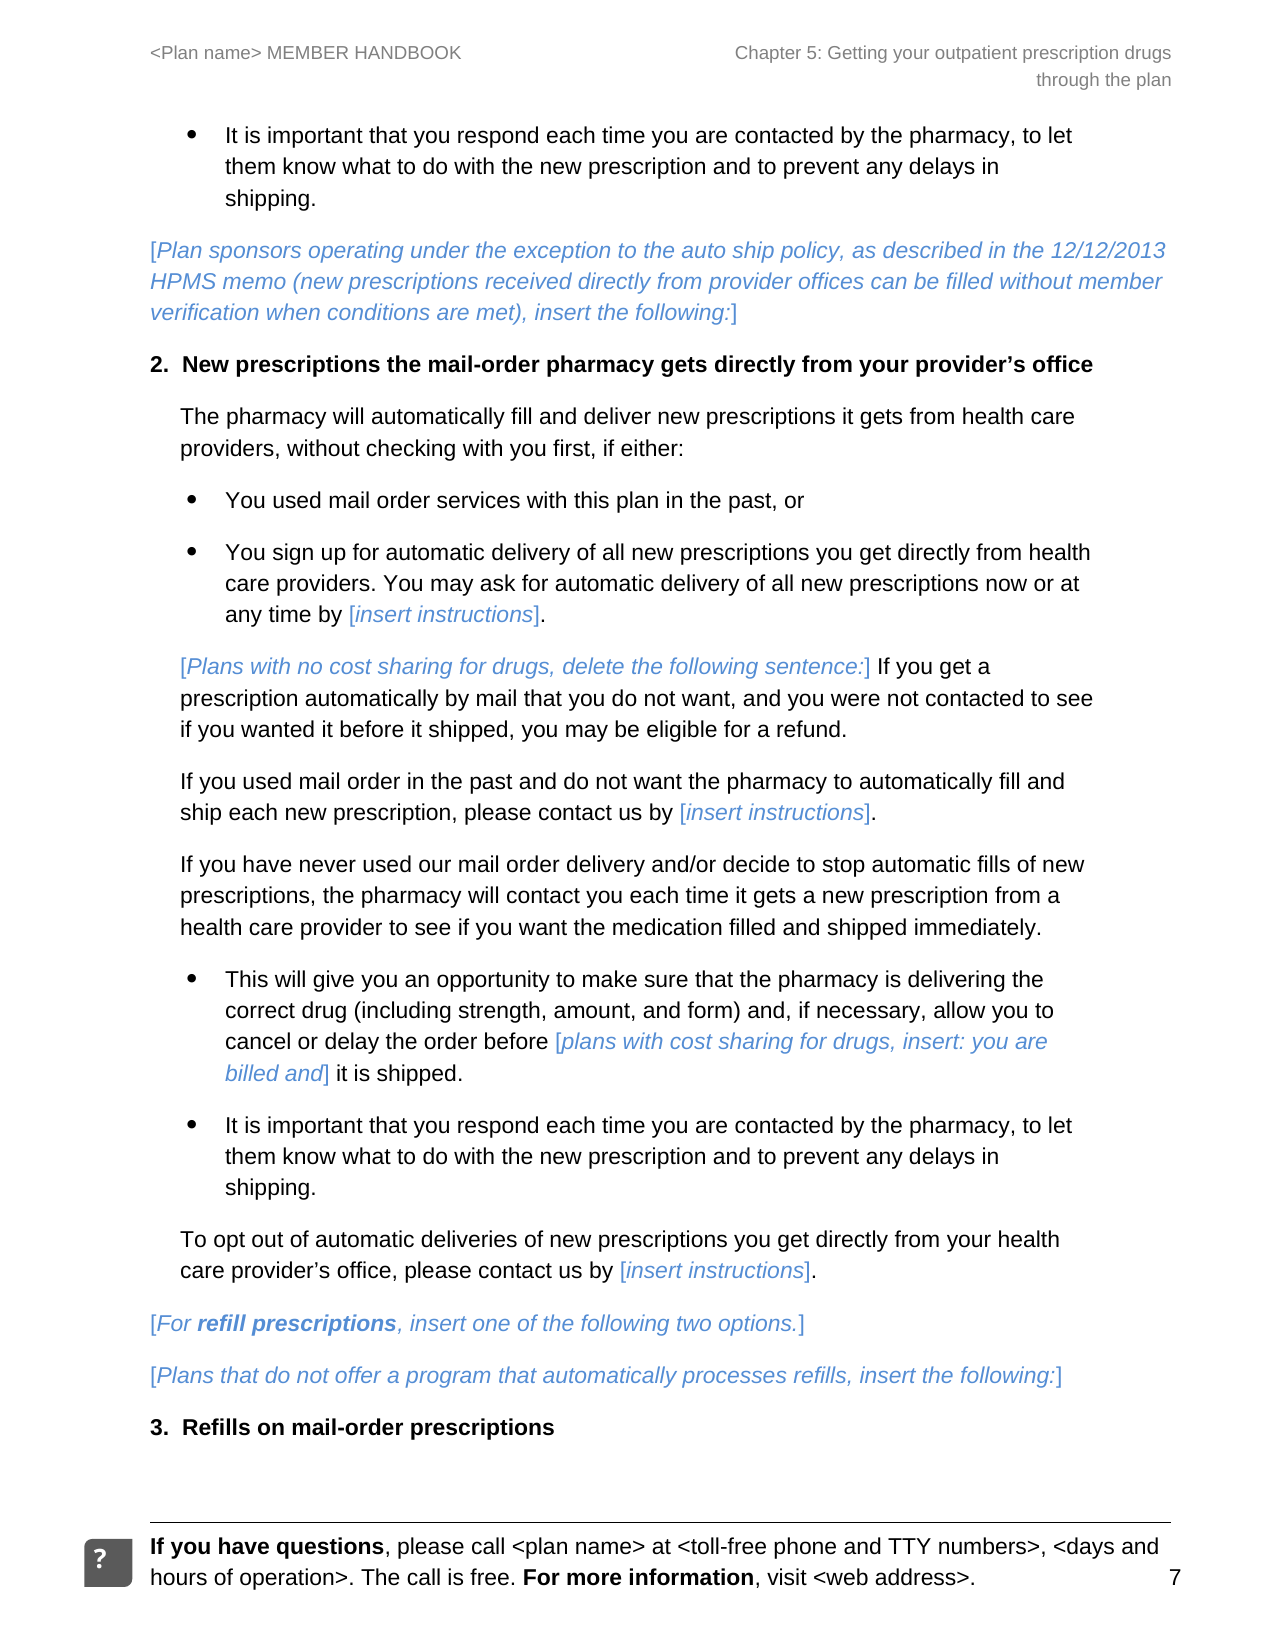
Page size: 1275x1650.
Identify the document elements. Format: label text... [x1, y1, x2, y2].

list It is important that you respond each time you are contacted by the pharmacy, to let them know what to do with the new prescription and to prevent any delays in shipping. [187, 1108, 1096, 1202]
text If you have never used our mail order delivery and/or decide to stop automatic fills of new prescriptions, the pharmacy will contact you each time it gets a new prescription from a health care provider to see if you want the medication filled and shipped immediately. [180, 848, 1096, 941]
list You used mail order services with this plan in the past, or [187, 483, 1096, 514]
text [Plans that do not offer a program that automatically processes refills, insert the following:] [150, 1358, 1171, 1389]
list You sign up for automatic delivery of all new prescriptions you get directly from health care providers. You may ask for automatic delivery of all new prescriptions now or at any time by [insert instructions]. [187, 535, 1096, 629]
list It is important that you respond each time you are contacted by the pharmacy, to let them know what to do with the new prescription and to prevent any delays in shipping. [187, 118, 1096, 212]
text [For refill prescriptions, insert one of the following two options.] [150, 1306, 1171, 1337]
text 3. Refills on mail-order prescriptions [150, 1410, 1096, 1441]
text If you used mail order in the past and do not want the pharmacy to automatically fill and ship each new prescription, please contact us by [insert instructions]. [180, 764, 1096, 827]
text 2. New prescriptions the mail-order pharmacy gets directly from your provider’s office [150, 348, 1096, 379]
text The pharmacy will automatically fill and deliver new prescriptions it gets from health care providers, without checking with you first, if either: [180, 400, 1096, 462]
list This will give you an opportunity to make sure that the pharmacy is delivering the correct drug (including strength, amount, and form) and, if necessary, allow you to cancel or delay the order before [plans with cost sharing for drugs, insert: you are billed and] it is shipped. [187, 962, 1096, 1087]
text [Plans with no cost sharing for drugs, delete the following sentence:] If you get a prescription automatically by mail that you do not want, and you were not contacted to see if you wanted it before it shipped, you may be eligible for a refund. [180, 650, 1096, 743]
text [Plan sponsors operating under the exception to the auto ship policy, as described in the 12/12/2013 HPMS memo (new prescriptions received directly from provider offices can be filled without member verification when conditions are met), insert the following:] [150, 233, 1171, 327]
text To opt out of automatic deliveries of new prescriptions you get directly from your health care provider’s office, please contact us by [insert instructions]. [180, 1223, 1096, 1285]
